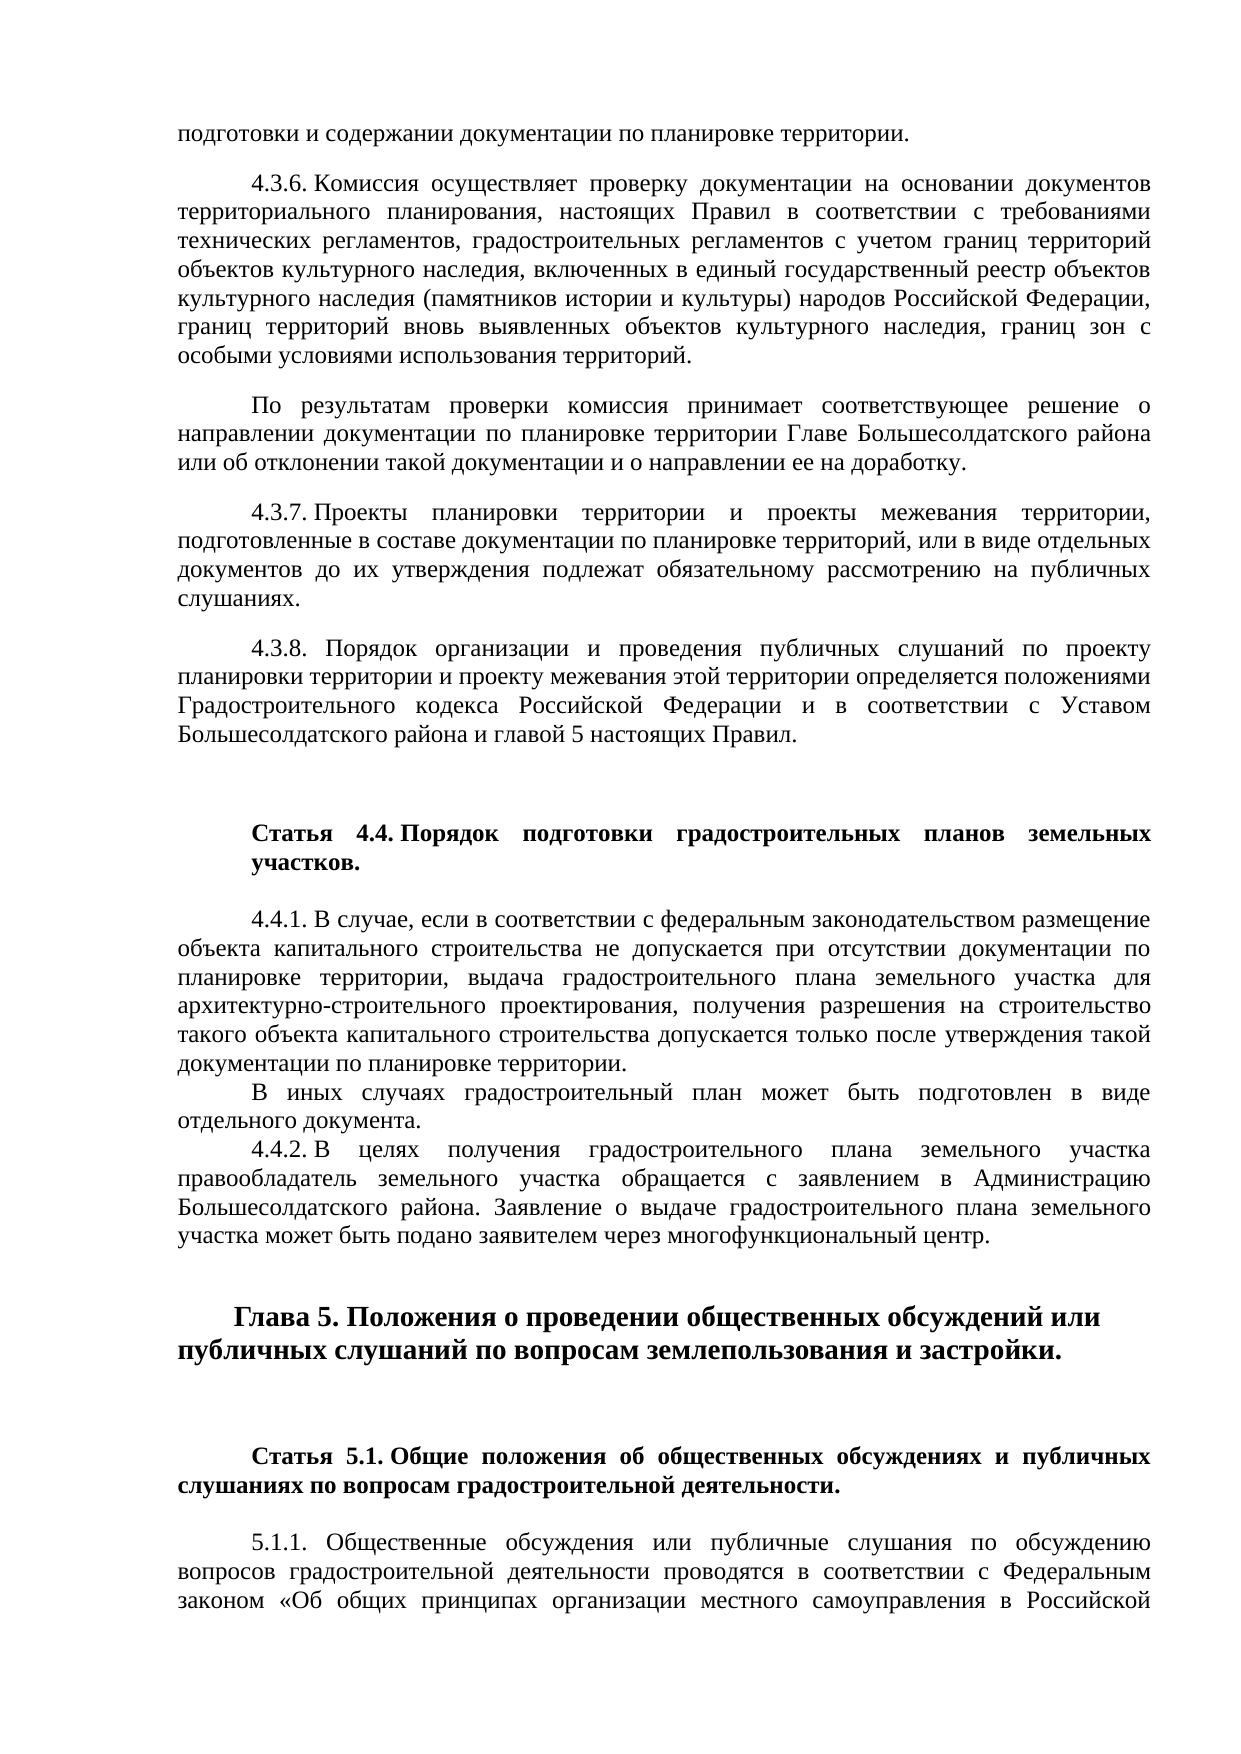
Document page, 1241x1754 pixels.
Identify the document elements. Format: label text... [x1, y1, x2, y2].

list В иных случаях градостроительный план может быть подготовлен в виде отдельного документа. [177, 1077, 1152, 1134]
subtitle 4.4.2. В целях получения градостроительного плана земельного участка правообладатель земельного участка обращается с заявлением в Администрацию Большесолдатского района. Заявление о выдаче градостроительного плана земельного участка может быть подано заявителем через многофункциональный центр. [177, 1134, 1152, 1249]
text 4.3.8. Порядок организации и проведения публичных слушаний по проекту планировки территории и проекту межевания этой территории определяется положениями Градостроительного кодекса Российской Федерации и в соответствии с Уставом Большесолдатского района и главой 5 настоящих Правил. [177, 633, 1152, 748]
text Глава 5. Положения о проведении общественных обсуждений или публичных слушаний по вопросам землепользования и застройки. [177, 1299, 1152, 1366]
list 4.4.1. В случае, если в соответствии с федеральным законодательством размещение объекта капитального строительства не допускается при отсутствии документации по планировке территории, выдача градостроительного плана земельного участка для архитектурно-строительного проектирования, получения разрешения на строительство такого объекта капитального строительства допускается только после утверждения такой документации по планировке территории. [177, 904, 1152, 1077]
list Статья 5.1. Общие положения об общественных обсуждениях и публичных слушаниях по вопросам градостроительной деятельности. [177, 1441, 1152, 1499]
text По результатам проверки комиссия принимает соответствующее решение о направлении документации по планировке территории Главе Большесолдатского района или об отклонении такой документации и о направлении ее на доработку. [177, 390, 1152, 476]
list Статья 4.4. Порядок подготовки градостроительных планов земельных участков. [251, 818, 1152, 876]
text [177, 118, 1152, 147]
text 4.3.6. Комиссия осуществляет проверку документации на основании документов территориального планирования, настоящих Правил в соответствии с требованиями технических регламентов, градостроительных регламентов с учетом границ территорий объектов культурного наследия, включенных в единый государственный реестр объектов культурного наследия (памятников истории и культуры) народов Российской Федерации, границ территорий вновь выявленных объектов культурного наследия, границ зон с особыми условиями использования территорий. [177, 168, 1152, 369]
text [177, 1527, 1152, 1614]
text 4.3.7. Проекты планировки территории и проекты межевания территории, подготовленные в составе документации по планировке территорий, или в виде отдельных документов до их утверждения подлежат обязательному рассмотрению на публичных слушаниях. [177, 497, 1152, 612]
